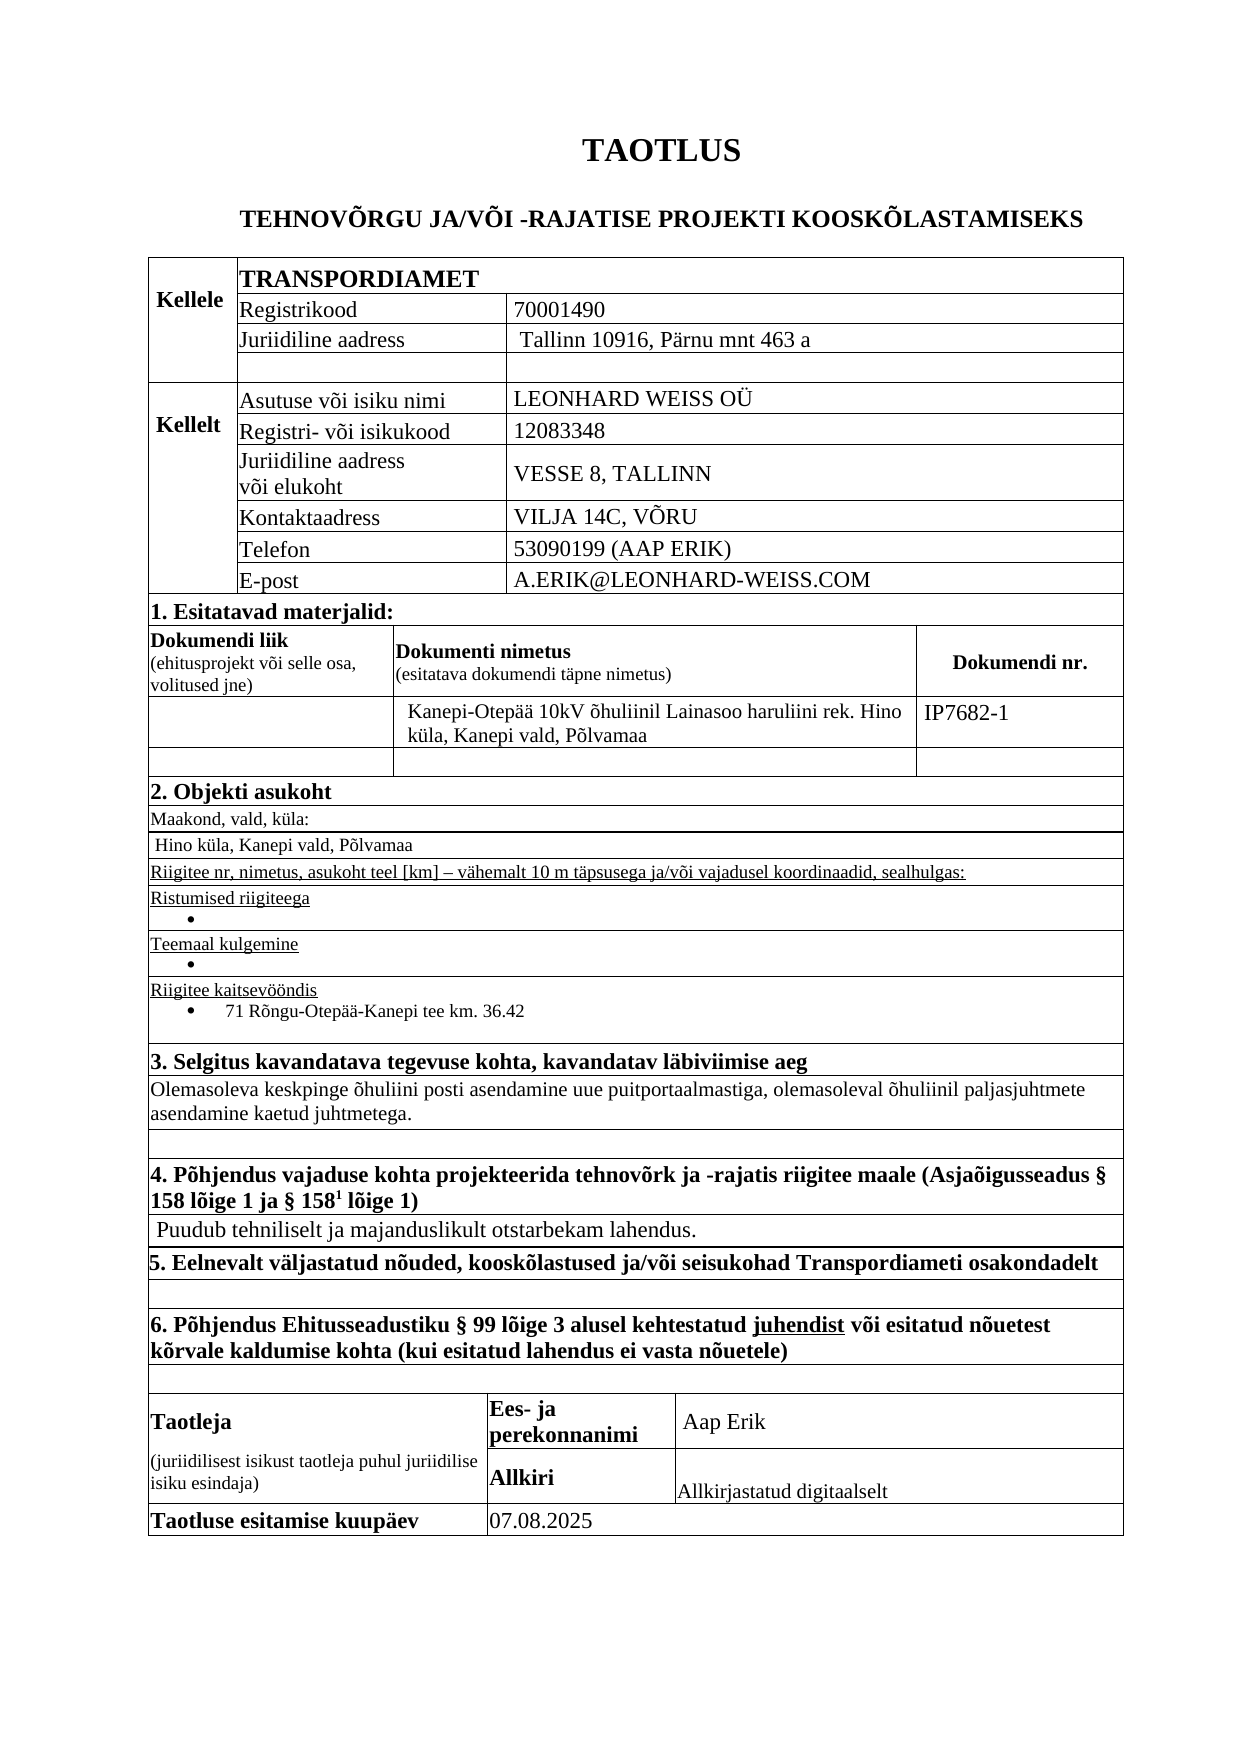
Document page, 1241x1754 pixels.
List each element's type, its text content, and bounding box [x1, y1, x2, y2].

table_cell 12083348 [507, 414, 1123, 444]
table_cell Juriidiline aadress või elukoht [238, 445, 506, 499]
table_cell 07.08.2025 [488, 1504, 1123, 1534]
table_cell Tallinn 10916, Pärnu mnt 463 a [507, 324, 1123, 352]
table_cell [394, 748, 916, 776]
table_cell IP7682-1 [917, 697, 1123, 747]
table_cell Taotleja [149, 1394, 487, 1448]
table_cell Allkiri [488, 1449, 675, 1503]
table_cell 1. Esitatavad materjalid: [149, 594, 1123, 624]
table_cell [149, 697, 393, 747]
table_cell Dokumenti nimetus (esitatava dokumendi täpne nimetus) [394, 626, 916, 696]
table_cell 4. Põhjendus vajaduse kohta projekteerida tehnovõrk ja -rajatis riigitee maale (Asjaõigusseadus § 158 lõige 1 ja § 1581 lõige 1) [149, 1159, 1123, 1214]
table_cell 5. Eelnevalt väljastatud nõuded, kooskõlastused ja/või seisukohad Transpordiameti osakondadelt [149, 1248, 1123, 1279]
table_cell Aap Erik [676, 1394, 1123, 1448]
table_cell VILJA 14C, VÕRU [507, 501, 1123, 531]
table_cell Taotluse esitamise kuupäev [149, 1504, 487, 1534]
table_cell 6. Põhjendus Ehitusseadustiku § 99 lõige 3 alusel kehtestatud juhendist või esitatud nõuetest kõrvale kaldumise kohta (kui esitatud lahendus ei vasta nõuetele) [149, 1309, 1123, 1363]
table_cell Maakond, vald, küla: [149, 806, 1123, 831]
table_cell Hino küla, Kanepi vald, Põlvamaa [149, 833, 1123, 858]
table_cell [238, 353, 506, 382]
table_cell Ees- ja perekonnanimi [488, 1394, 675, 1448]
table_cell 70001490 [507, 294, 1123, 322]
table_cell 3. Selgitus kavandatava tegevuse kohta, kavandatav läbiviimise aeg [149, 1044, 1123, 1074]
table_cell LEONHARD WEISS OÜ [507, 383, 1123, 413]
table_cell Juriidiline aadress [238, 324, 506, 352]
table_cell Olemasoleva keskpinge õhuliini posti asendamine uue puitportaalmastiga, olemasoleval õhuliinil paljasjuhtmete asendamine kaetud juhtmetega. [149, 1076, 1123, 1129]
table_cell Ristumised riigiteega [149, 886, 1123, 930]
table_cell Puudub tehniliselt ja majanduslikult otstarbekam lahendus. [149, 1215, 1123, 1246]
table_cell Allkirjastatud digitaalselt [676, 1449, 1123, 1503]
table_cell Riigitee nr, nimetus, asukoht teel [km] – vähemalt 10 m täpsusega ja/või vajadusel koordinaadid, sealhulgas: [149, 859, 1123, 884]
table_cell E-post [238, 563, 506, 593]
table_cell Kellelt [149, 383, 237, 593]
table_cell 53090199 (AAP ERIK) [507, 532, 1123, 562]
table_header Kellele [149, 258, 237, 382]
table_cell [507, 353, 1123, 382]
table_cell Kanepi-Otepää 10kV õhuliinil Lainasoo haruliini rek. Hino küla, Kanepi vald, Põlvamaa [394, 697, 916, 747]
table_cell [149, 1130, 1123, 1158]
table_header TRANSPORDIAMET [238, 258, 1123, 293]
table_cell [917, 748, 1123, 776]
table_cell [149, 748, 393, 776]
table_cell [149, 1365, 1123, 1392]
table_cell Telefon [238, 532, 506, 562]
table_cell Teemaal kulgemine [149, 931, 1123, 976]
table_cell Asutuse või isiku nimi [238, 383, 506, 413]
table_cell Dokumendi nr. [917, 626, 1123, 696]
table_cell A.ERIK@LEONHARD-WEISS.COM [507, 563, 1123, 593]
table_cell (juriidilisest isikust taotleja puhul juriidilise isiku esindaja) [149, 1448, 487, 1503]
table_cell Kontaktaadress [238, 501, 506, 531]
table_cell [149, 1280, 1123, 1308]
text TAOTLUS [177, 130, 1146, 168]
text TEHNOVÕRGU JA/VÕI -RAJATISE PROJEKTI KOOSKÕLASTAMISEKS [177, 204, 1146, 233]
table_cell Dokumendi liik (ehitusprojekt või selle osa, volitused jne) [149, 626, 393, 696]
table_cell Riigitee kaitsevööndis 71 Rõngu-Otepää-Kanepi tee km. 36.42 [149, 977, 1123, 1043]
table_cell VESSE 8, TALLINN [507, 445, 1123, 499]
table_cell Registrikood [238, 294, 506, 322]
table_cell 2. Objekti asukoht [149, 777, 1123, 805]
table_cell Registri- või isikukood [238, 414, 506, 444]
